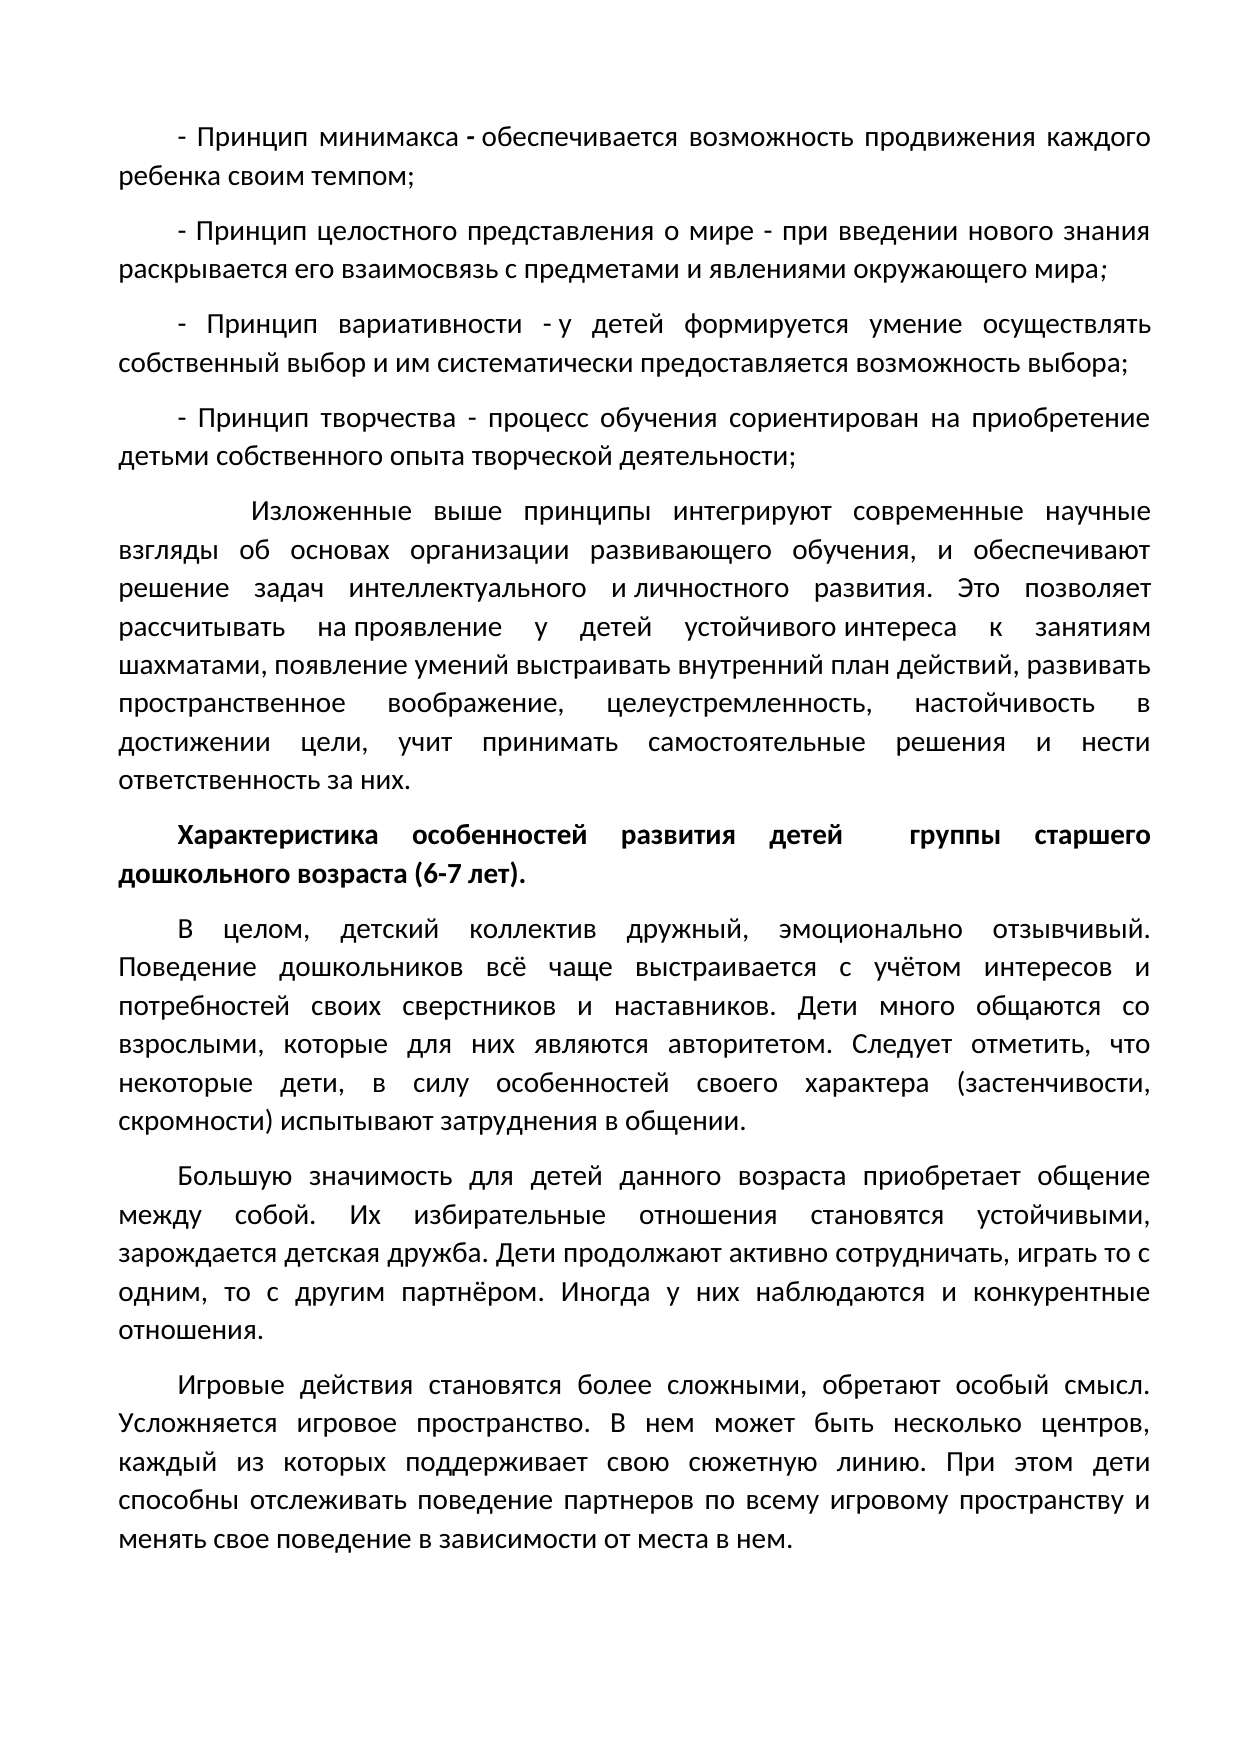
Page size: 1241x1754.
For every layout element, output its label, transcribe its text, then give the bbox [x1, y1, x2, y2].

text Игровые действия становятся более сложными, обретают особый смысл. Усложняется игровое пространство. В нем может быть несколько центров, каждый из которых поддерживает свою сюжетную линию. При этом дети способны отслеживать поведение партнеров по всему игровому пространству и менять свое поведение в зависимости от места в нем. [118, 1366, 1152, 1556]
text Характеристика особенностей развития детей группы старшего дошкольного возраста (6-7 лет). [118, 816, 1152, 891]
text Изложенные выше принципы интегрируют современные научные взгляды об основах организации развивающего обучения, и обеспечивают решение задач интеллектуального и личностного развития. Это позволяет рассчитывать на проявление у детей устойчивого интереса к занятиям шахматами, появление умений выстраивать внутренний план действий, развивать пространственное воображение, целеустремленность, настойчивость в достижении цели, учит принимать самостоятельные решения и нести ответственность за них. [118, 492, 1152, 797]
text - Принцип вариативности - у детей формируется умение осуществлять собственный выбор и им систематически предоставляется возможность выбора; [118, 305, 1152, 379]
text - Принцип целостного представления о мире - при введении нового знания раскрывается его взаимосвязь с предметами и явлениями окружающего мира; [118, 212, 1152, 286]
text В целом, детский коллектив дружный, эмоционально отзывчивый. Поведение дошкольников всё чаще выстраивается с учётом интересов и потребностей своих сверстников и наставников. Дети много общаются со взрослыми, которые для них являются авторитетом. Следует отметить, что некоторые дети, в силу особенностей своего характера (застенчивости, скромности) испытывают затруднения в общении. [118, 910, 1152, 1138]
text - Принцип минимакса - обеспечивается возможность продвижения каждого ребенка своим темпом; [118, 118, 1152, 192]
text Большую значимость для детей данного возраста приобретает общение между собой. Их избирательные отношения становятся устойчивыми, зарождается детская дружба. Дети продолжают активно сотрудничать, играть то с одним, то с другим партнёром. Иногда у них наблюдаются и конкурентные отношения. [118, 1157, 1152, 1347]
text - Принцип творчества - процесс обучения сориентирован на приобретение детьми собственного опыта творческой деятельности; [118, 399, 1152, 473]
